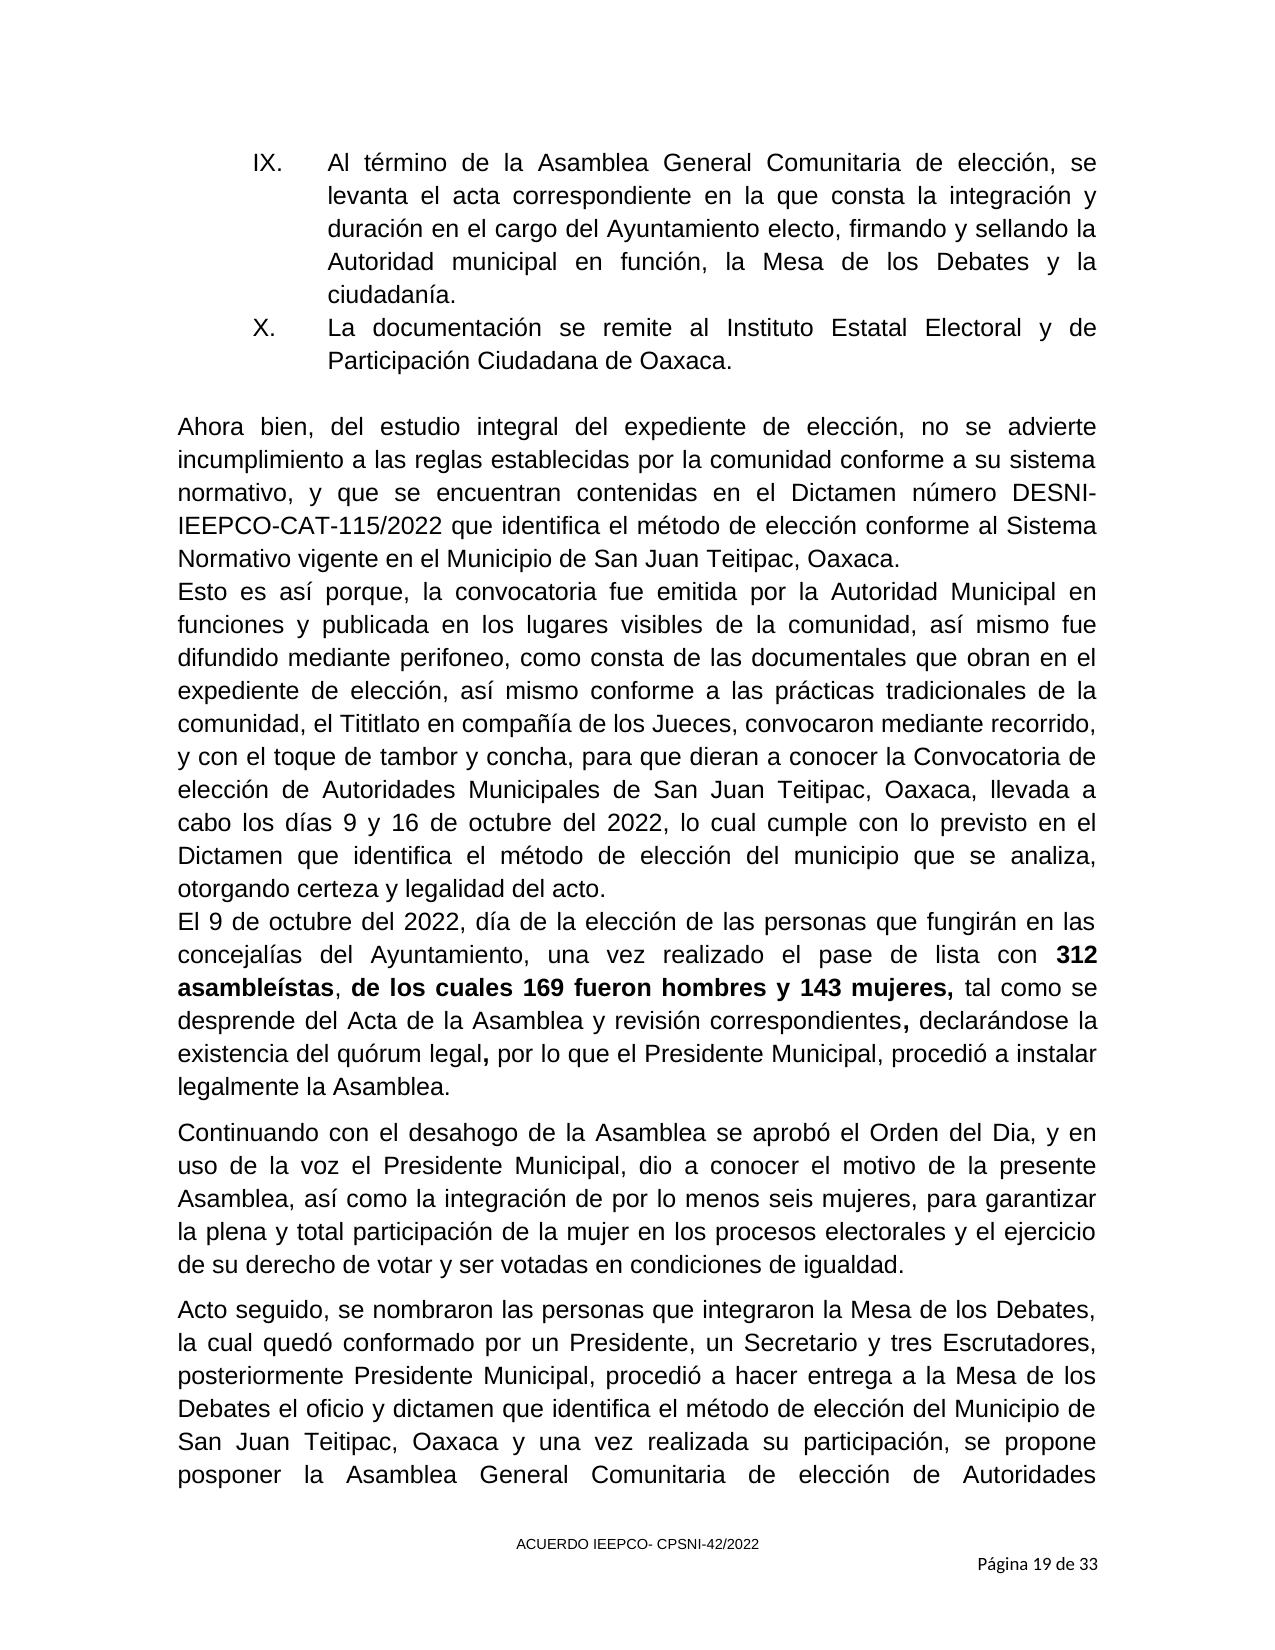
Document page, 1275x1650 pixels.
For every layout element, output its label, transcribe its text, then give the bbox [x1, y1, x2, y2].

list La documentación se remite al Instituto Estatal Electoral y de Participación Ciudadana de Oaxaca. [252, 313, 1098, 374]
text Esto es así porque, la convocatoria fue emitida por la Autoridad Municipal en funciones y publicada en los lugares visibles de la comunidad, así mismo fue difundido mediante perifoneo, como consta de las documentales que obran en el expediente de elección, así mismo conforme a las prácticas tradicionales de la comunidad, el Tititlato en compañía de los Jueces, convocaron mediante recorrido, y con el toque de tambor y concha, para que dieran a conocer la Convocatoria de elección de Autoridades Municipales de San Juan Teitipac, Oaxaca, llevada a cabo los días 9 y 16 de octubre del 2022, lo cual cumple con lo previsto en el Dictamen que identifica el método de elección del municipio que se analiza, otorgando certeza y legalidad del acto. [177, 577, 1098, 903]
text Continuando con el desahogo de la Asamblea se aprobó el Orden del Dia, y en uso de la voz el Presidente Municipal, dio a conocer el motivo de la presente Asamblea, así como la integración de por lo menos seis mujeres, para garantizar la plena y total participación de la mujer en los procesos electorales y el ejercicio de su derecho de votar y ser votadas en condiciones de igualdad. [177, 1118, 1098, 1278]
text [177, 1295, 1098, 1489]
text Ahora bien, del estudio integral del expediente de elección, no se advierte incumplimiento a las reglas establecidas por la comunidad conforme a su sistema normativo, y que se encuentran contenidas en el Dictamen número DESNI-IEEPCO-CAT-115/2022 que identifica el método de elección conforme al Sistema Normativo vigente en el Municipio de San Juan Teitipac, Oaxaca. [177, 412, 1098, 573]
list Al término de la Asamblea General Comunitaria de elección, se levanta el acta correspondiente en la que consta la integración y duración en el cargo del Ayuntamiento electo, firmando y sellando la Autoridad municipal en función, la Mesa de los Debates y la ciudadanía. [252, 148, 1098, 308]
text El 9 de octubre del 2022, día de la elección de las personas que fungirán en las concejalías del Ayuntamiento, una vez realizado el pase de lista con 312 asambleístas, de los cuales 169 fueron hombres y 143 mujeres, tal como se desprende del Acta de la Asamblea y revisión correspondientes, declarándose la existencia del quórum legal, por lo que el Presidente Municipal, procedió a instalar legalmente la Asamblea. [177, 907, 1098, 1101]
